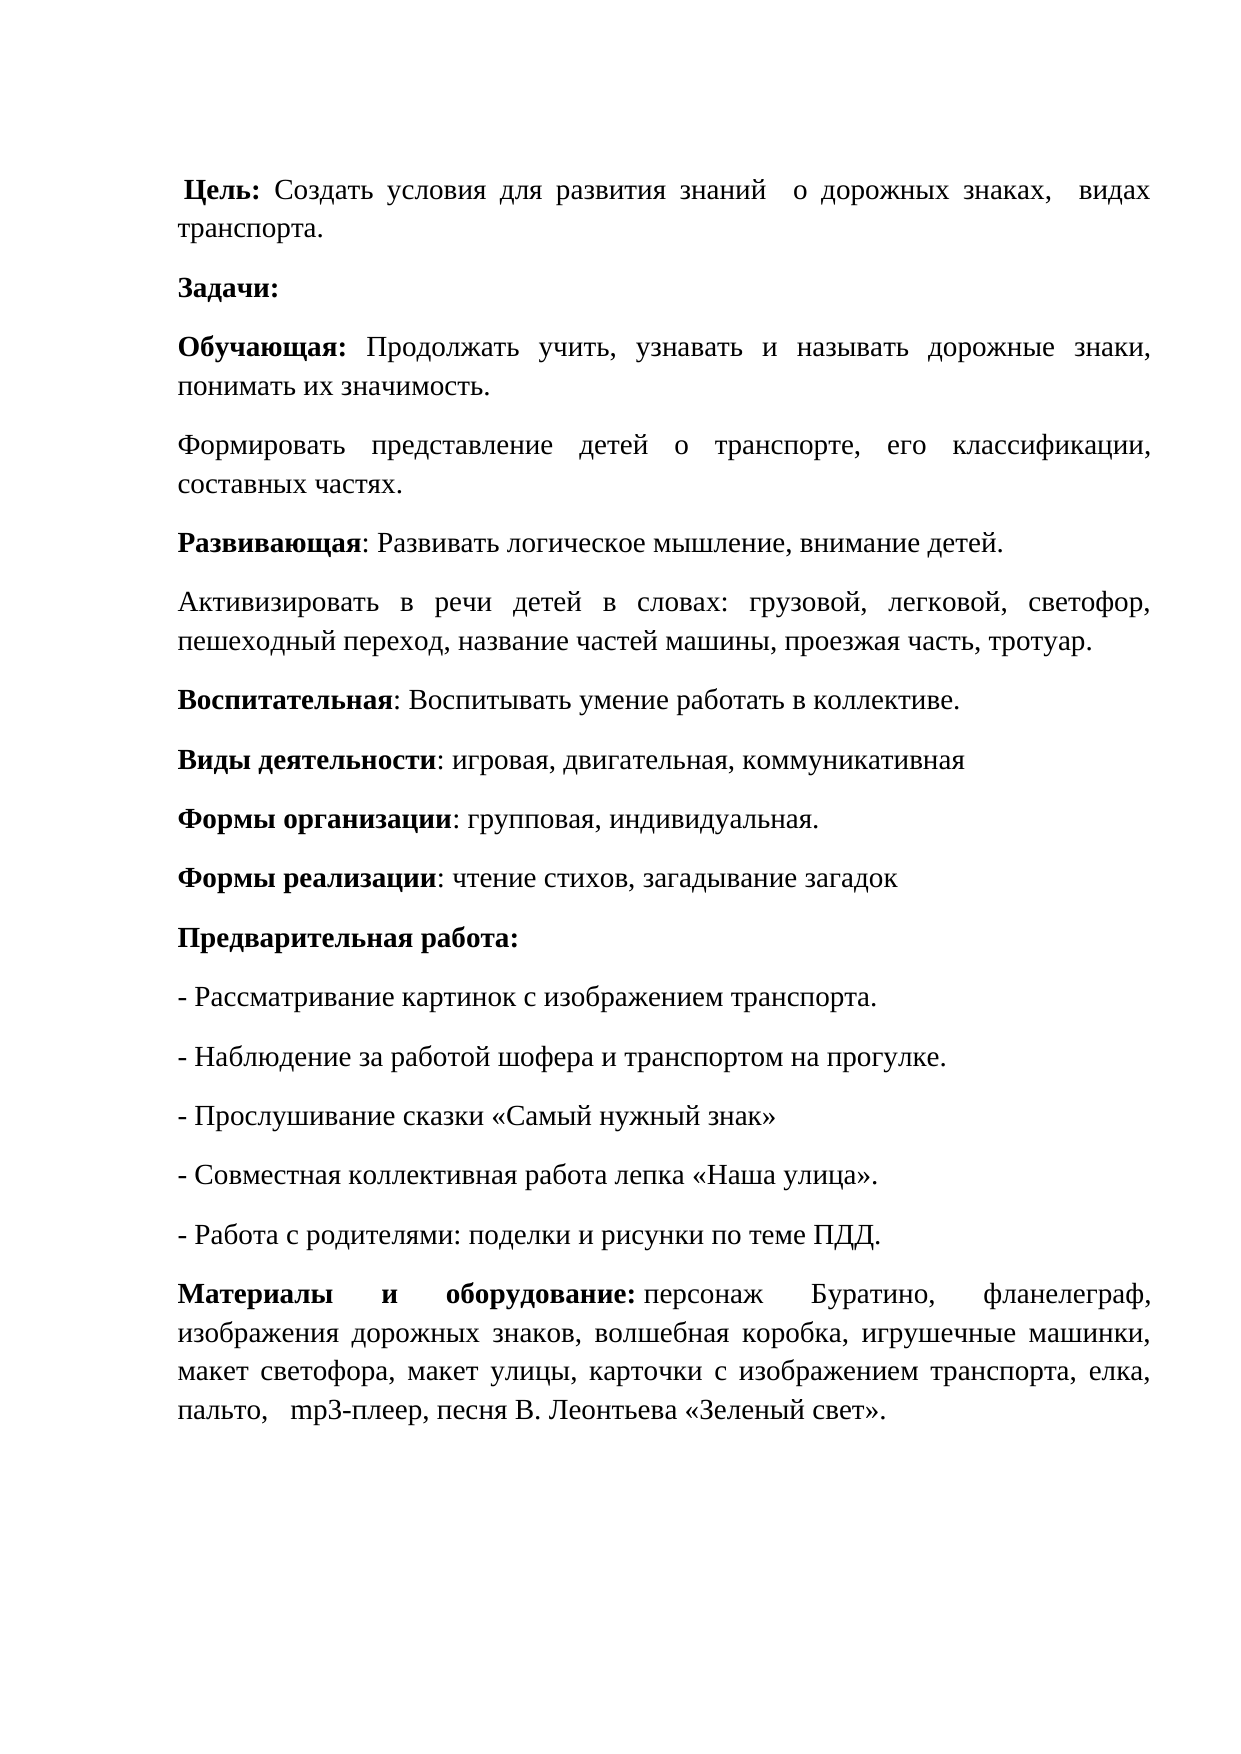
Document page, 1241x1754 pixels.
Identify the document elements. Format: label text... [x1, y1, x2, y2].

text - Наблюдение за работой шофера и транспортом на прогулке. [177, 1039, 1152, 1072]
text - Рассматривание картинок с изображением транспорта. [177, 979, 1152, 1013]
text Формы организации: групповая, индивидуальная. [177, 801, 1152, 835]
text Активизировать в речи детей в словах: грузовой, легковой, светофор, пешеходный переход, название частей машины, проезжая часть, тротуар. [177, 584, 1152, 657]
text Обучающая: Продолжать учить, узнавать и называть дорожные знаки, понимать их значимость. [177, 329, 1152, 401]
text Формировать представление детей о транспорте, его классификации, составных частях. [177, 427, 1152, 499]
text Развивающая: Развивать логическое мышление, внимание детей. [177, 525, 1152, 559]
text Воспитательная: Воспитывать умение работать в коллективе. [177, 682, 1152, 716]
text - Совместная коллективная работа лепка «Наша улица». [177, 1157, 1152, 1191]
text Предварительная работа: [177, 920, 1152, 953]
text Формы реализации: чтение стихов, загадывание загадок [177, 861, 1152, 894]
text Цель: Создать условия для развития знаний о дорожных знаках, видах транспорта. [177, 172, 1152, 244]
text - Прослушивание сказки «Самый нужный знак» [177, 1098, 1152, 1132]
text Материалы и оборудование: персонаж Буратино, фланелеграф, изображения дорожных знаков, волшебная коробка, игрушечные машинки, макет светофора, макет улицы, карточки с изображением транспорта, елка, пальто, mp3-плеер, песня В. Леонтьева «Зеленый свет». [177, 1276, 1152, 1425]
text Виды деятельности: игровая, двигательная, коммуникативная [177, 742, 1152, 775]
text - Работа с родителями: поделки и рисунки по теме ПДД. [177, 1217, 1152, 1250]
text Задачи: [177, 270, 1152, 303]
